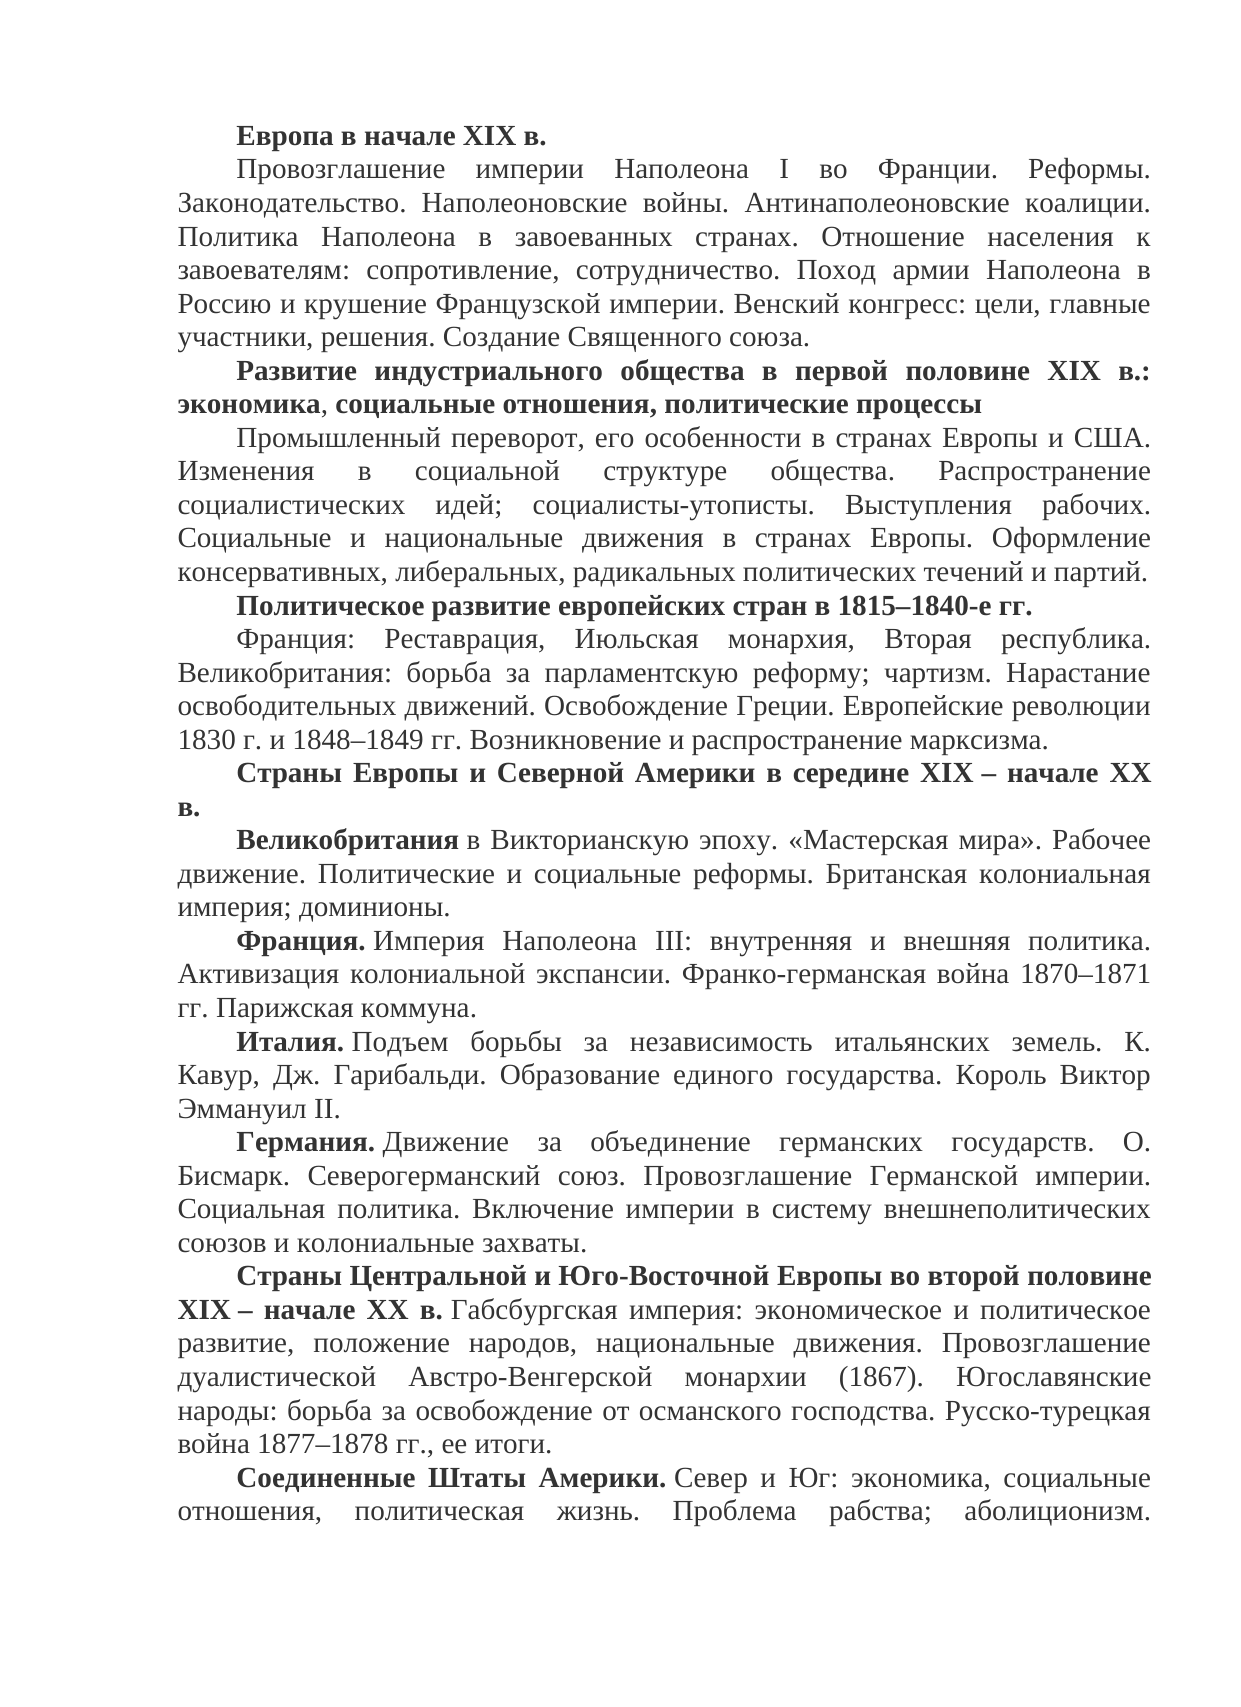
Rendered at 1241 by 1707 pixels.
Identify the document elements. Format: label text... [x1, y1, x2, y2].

text Страны Европы и Северной Америки в середине ХIХ – начале ХХ в. [177, 755, 1152, 822]
text Развитие индустриального общества в первой половине XIX в.: экономика, социальные отношения, политические процессы [177, 353, 1152, 420]
text Политическое развитие европейских стран в 1815–1840-е гг. [177, 588, 1152, 621]
text Франция: Реставрация, Июльская монархия, Вторая республика. Великобритания: борьба за парламентскую реформу; чартизм. Нарастание освободительных движений. Освобождение Греции. Европейские революции 1830 г. и 1848–1849 гг. Возникновение и распространение марксизма. [177, 621, 1152, 755]
text Германия. Движение за объединение германских государств. О. Бисмарк. Северогерманский союз. Провозглашение Германской империи. Социальная политика. Включение империи в систему внешнеполитических союзов и колониальные захваты. [177, 1124, 1152, 1258]
text Страны Центральной и Юго-Восточной Европы во второй половине XIX – начале XX в. Габсбургская империя: экономическое и политическое развитие, положение народов, национальные движения. Провозглашение дуалистической Австро-Венгерской монархии (1867). Югославянские народы: борьба за освобождение от османского господства. Русско-турецкая война 1877–1878 гг., ее итоги. [177, 1258, 1152, 1460]
text Провозглашение империи Наполеона I во Франции. Реформы. Законодательство. Наполеоновские войны. Антинаполеоновские коалиции. Политика Наполеона в завоеванных странах. Отношение населения к завоевателям: сопротивление, сотрудничество. Поход армии Наполеона в Россию и крушение Французской империи. Венский конгресс: цели, главные участники, решения. Создание Священного союза. [177, 152, 1152, 353]
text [177, 1460, 1152, 1527]
text Италия. Подъем борьбы за независимость итальянских земель. К. Кавур, Дж. Гарибальди. Образование единого государства. Король Виктор Эммануил II. [177, 1024, 1152, 1124]
text Европа в начале XIX в. [177, 118, 1152, 152]
text Великобритания в Викторианскую эпоху. «Мастерская мира». Рабочее движение. Политические и социальные реформы. Британская колониальная империя; доминионы. [177, 822, 1152, 923]
text Промышленный переворот, его особенности в странах Европы и США. Изменения в социальной структуре общества. Распространение социалистических идей; социалисты-утописты. Выступления рабочих. Социальные и национальные движения в странах Европы. Оформление консервативных, либеральных, радикальных политических течений и партий. [177, 420, 1152, 588]
text Франция. Империя Наполеона III: внутренняя и внешняя политика. Активизация колониальной экспансии. Франко-германская война 1870–1871 гг. Парижская коммуна. [177, 923, 1152, 1024]
